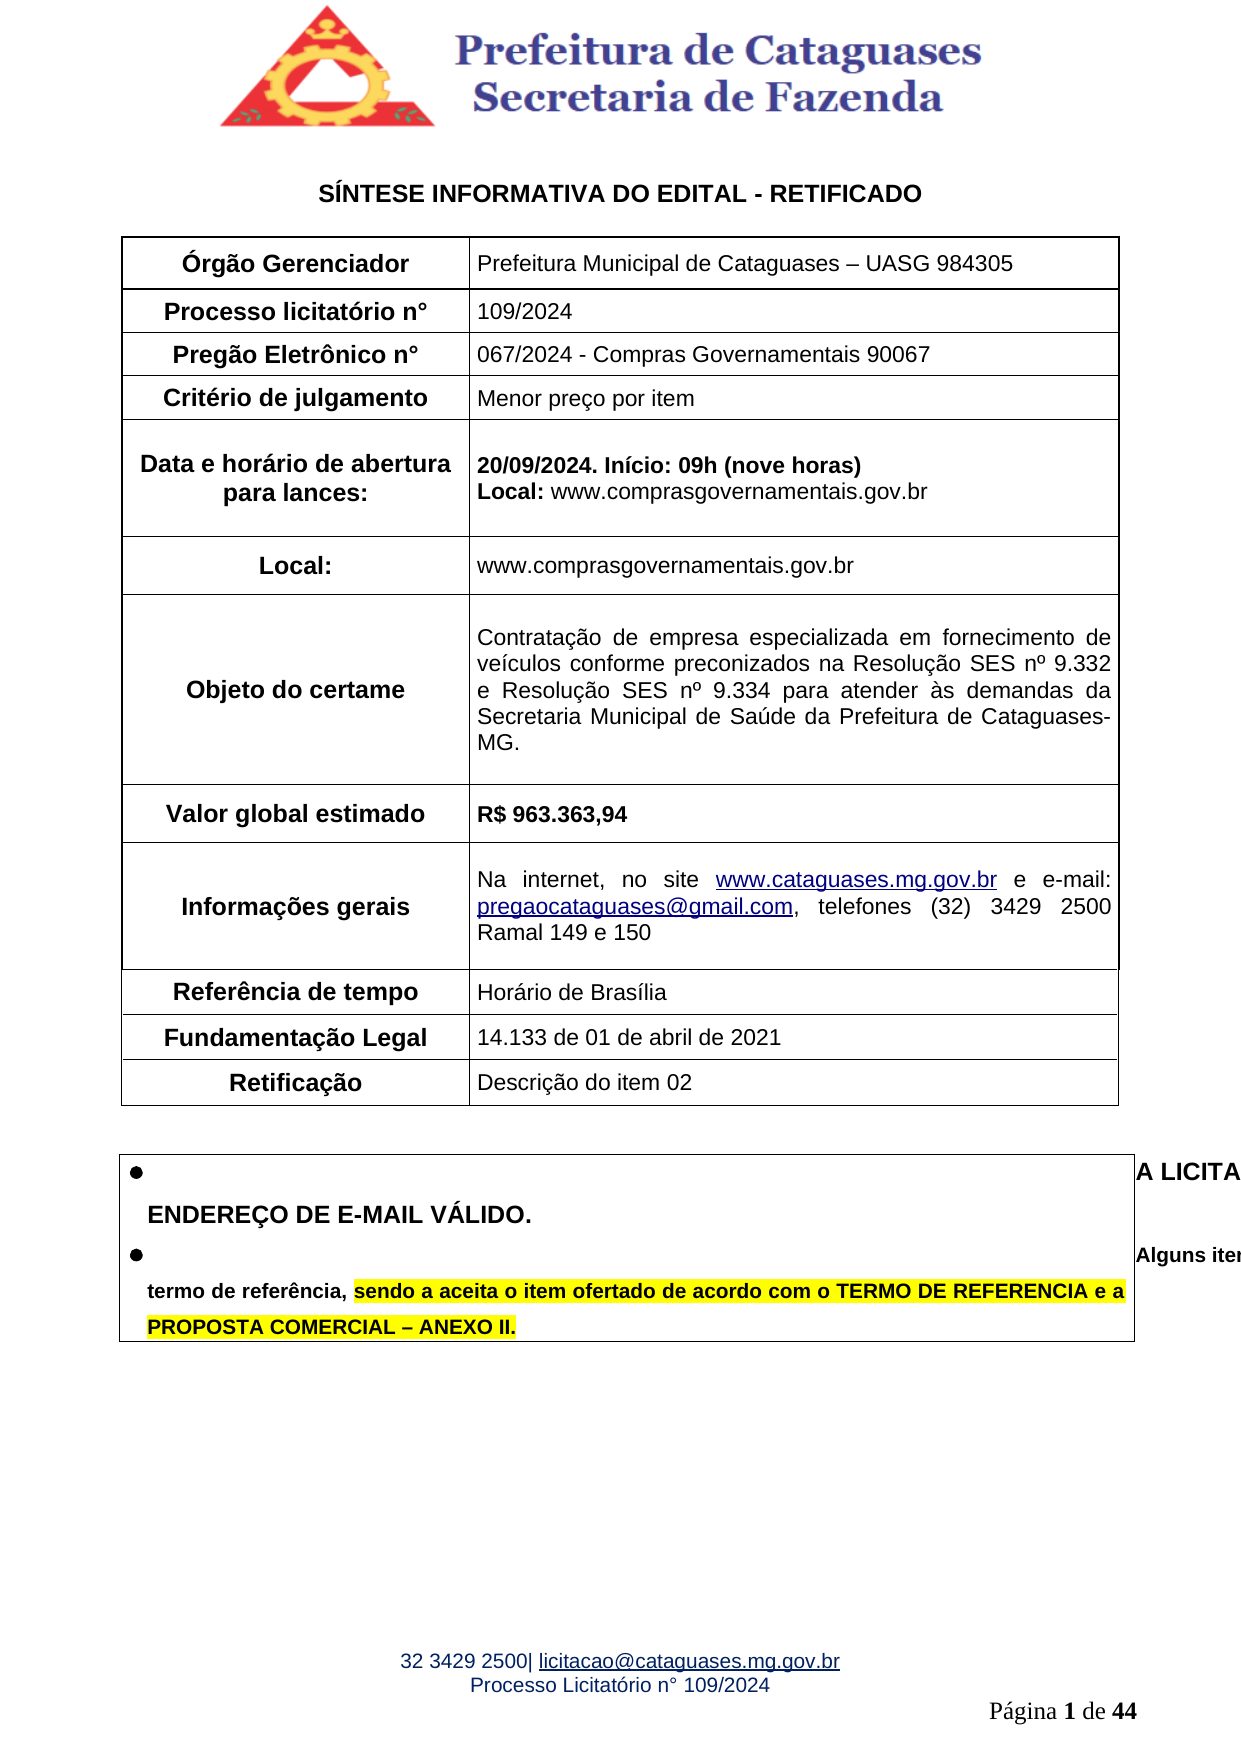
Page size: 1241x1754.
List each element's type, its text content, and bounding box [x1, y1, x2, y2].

table_cell 20/09/2024. Início: 09h (nove horas) Local: www.comprasgovernamentais.gov.br [470, 420, 1118, 536]
table_cell Data e horário de abertura para lances: [123, 420, 469, 536]
table_cell Descrição do item 02 [470, 1059, 1118, 1104]
table_cell Retificação [122, 1059, 469, 1104]
picture [165, 0, 1075, 148]
table_header Órgão Gerenciador [123, 238, 469, 288]
table_header Prefeitura Municipal de Cataguases – UASG 984305 [470, 238, 1118, 288]
table_cell 14.133 de 01 de abril de 2021 [470, 1014, 1118, 1059]
table_cell Informações gerais [123, 843, 469, 968]
table_cell www.comprasgovernamentais.gov.br [470, 537, 1118, 594]
text SÍNTESE INFORMATIVA DO EDITAL - RETIFICADO [103, 179, 1137, 207]
table_cell Critério de julgamento [123, 376, 469, 419]
table_cell Valor global estimado [123, 785, 469, 842]
table_cell 109/2024 [470, 290, 1118, 332]
list Alguns itens podem apresentar alguma divergência entre a descrição do sistema Comprasnet e o termo de referência, sendo a aceita o item ofertado de acordo com o TERMO DE REFERENCIA e a PROPOSTA COMERCIAL – ANEXO II. [120, 1240, 1134, 1341]
table_cell Menor preço por item [470, 376, 1118, 419]
table_cell R$ 963.363,94 [470, 785, 1118, 842]
table_cell Na internet, no site www.cataguases.mg.gov.br e e-mail: pregaocataguases@gmail.com, telefones (32) 3429 2500 Ramal 149 e 150 [470, 843, 1118, 968]
table_cell Horário de Brasília [470, 969, 1118, 1014]
table_cell Fundamentação Legal [122, 1014, 469, 1059]
table_cell Pregão Eletrônico n° [123, 333, 469, 375]
table_cell Local: [123, 537, 469, 594]
table_cell Objeto do certame [123, 595, 469, 784]
table_cell Referência de tempo [122, 970, 469, 1014]
table_cell Processo licitatório n° [123, 290, 469, 332]
table_cell Contratação de empresa especializada em fornecimento de veículos conforme preconizados na Resolução SES nº 9.332 e Resolução SES nº 9.334 para atender às demandas da Secretaria Municipal de Saúde da Prefeitura de Cataguases-MG. [470, 595, 1118, 784]
list A LICITANTE DEVERÁ INFORMAR EM SUA PROPOSTA, OBRIGATORIAMENTE, ENDEREÇO DE E-MAIL VÁLIDO. [120, 1155, 1134, 1228]
table_cell 067/2024 - Compras Governamentais 90067 [470, 333, 1118, 375]
